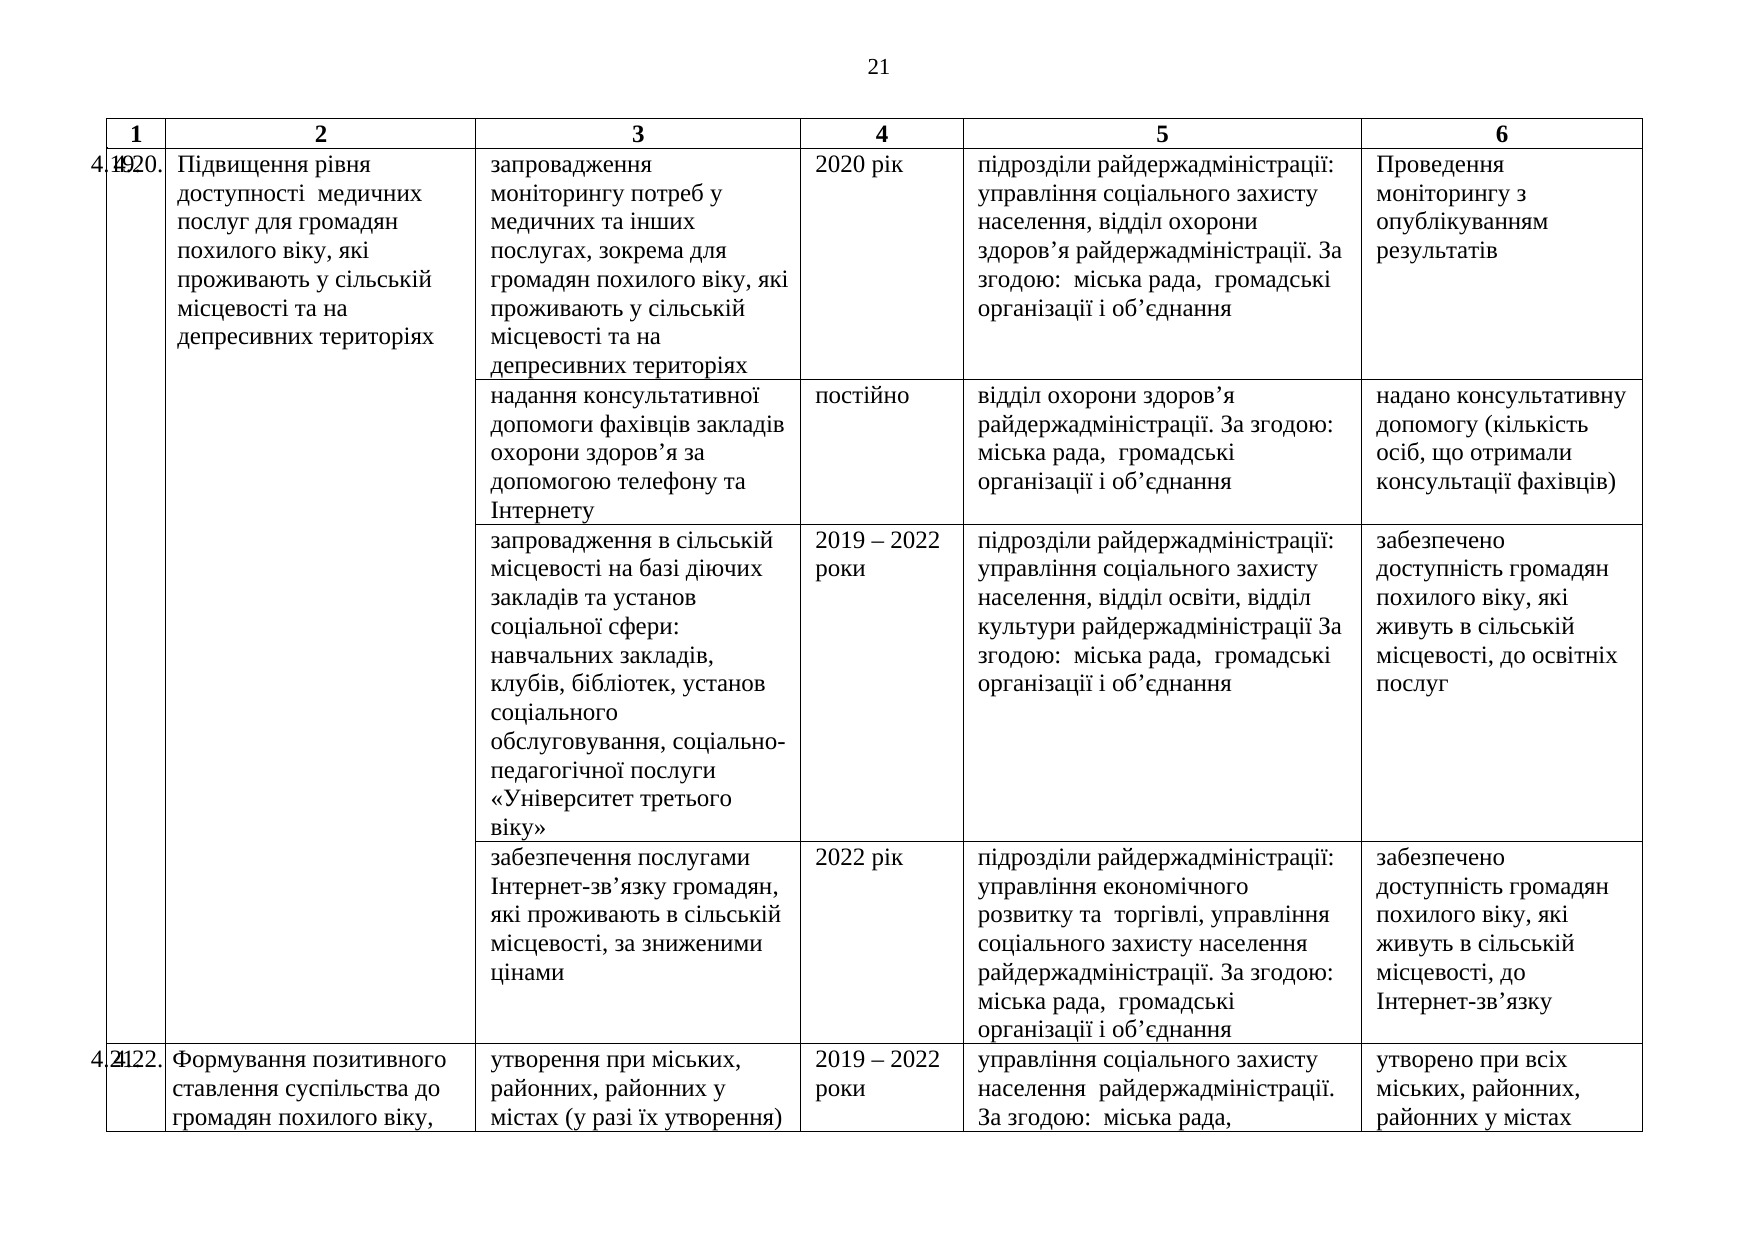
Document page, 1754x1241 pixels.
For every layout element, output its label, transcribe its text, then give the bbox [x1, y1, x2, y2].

table_cell Підвищення рівня доступності медичних послуг для громадян похилого віку, які проживають у сільській місцевості та на депресивних територіях [166, 149, 475, 1043]
table_cell підрозділи райдержадміністрації: управління соціального захисту населення, відділ освіти, відділ культури райдержадміністрації За згодою: міська рада, громадські організації і об’єднання [964, 525, 1361, 841]
table_header 2 [166, 119, 475, 148]
table_cell 2022 рік [801, 842, 963, 1043]
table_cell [476, 1044, 800, 1131]
table_cell 2020 рік [801, 149, 963, 379]
table_header 4 [801, 119, 963, 148]
table_cell відділ охорони здоров’я райдержадміністрації. За згодою: міська рада, громадські організації і об’єднання [964, 380, 1361, 524]
table_cell запровадження моніторингу потреб у медичних та інших послугах, зокрема для громадян похилого віку, які проживають у сільській місцевості та на депресивних територіях [476, 149, 800, 379]
table_cell забезпечено доступність громадян похилого віку, які живуть в сільській місцевості, до Інтернет-зв’язку [1362, 842, 1642, 1043]
table_header 1 [107, 119, 165, 148]
table_cell Проведення моніторингу з опублікуванням результатів [1362, 149, 1642, 379]
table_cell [964, 1044, 1361, 1131]
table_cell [166, 1044, 475, 1131]
table_cell 2019 – 2022 роки [801, 525, 963, 841]
table_header 5 [964, 119, 1361, 148]
table_cell забезпечення послугами Інтернет-зв’язку громадян, які проживають в сільській місцевості, за зниженими цінами [476, 842, 800, 1043]
table_cell запровадження в сільській місцевості на базі діючих закладів та установ соціальної сфери: навчальних закладів, клубів, бібліотек, установ соціального обслуговування, соціально-педагогічної послуги «Університет третього віку» [476, 525, 800, 841]
table_cell надання консультативної допомоги фахівців закладів охорони здоров’я за допомогою телефону та Інтернету [476, 380, 800, 524]
table_header 6 [1362, 119, 1642, 148]
table_cell 2019 – 2022 роки [801, 1044, 963, 1131]
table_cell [1362, 1044, 1642, 1131]
table_cell підрозділи райдержадміністрації: управління соціального захисту населення, відділ охорони здоров’я райдержадміністрації. За згодою: міська рада, громадські організації і об’єднання [964, 149, 1361, 379]
table_cell надано консультативну допомогу (кількість осіб, що отримали консультації фахівців) [1362, 380, 1642, 524]
table_cell постійно [801, 380, 963, 524]
table_cell забезпечено доступність громадян похилого віку, які живуть в сільській місцевості, до освітніх послуг [1362, 525, 1642, 841]
table_cell [107, 149, 165, 1043]
table_header 3 [476, 119, 800, 148]
table_cell підрозділи райдержадміністрації: управління економічного розвитку та торгівлі, управління соціального захисту населення райдержадміністрації. За згодою: міська рада, громадські організації і об’єднання [964, 842, 1361, 1043]
table_cell [107, 1044, 165, 1131]
